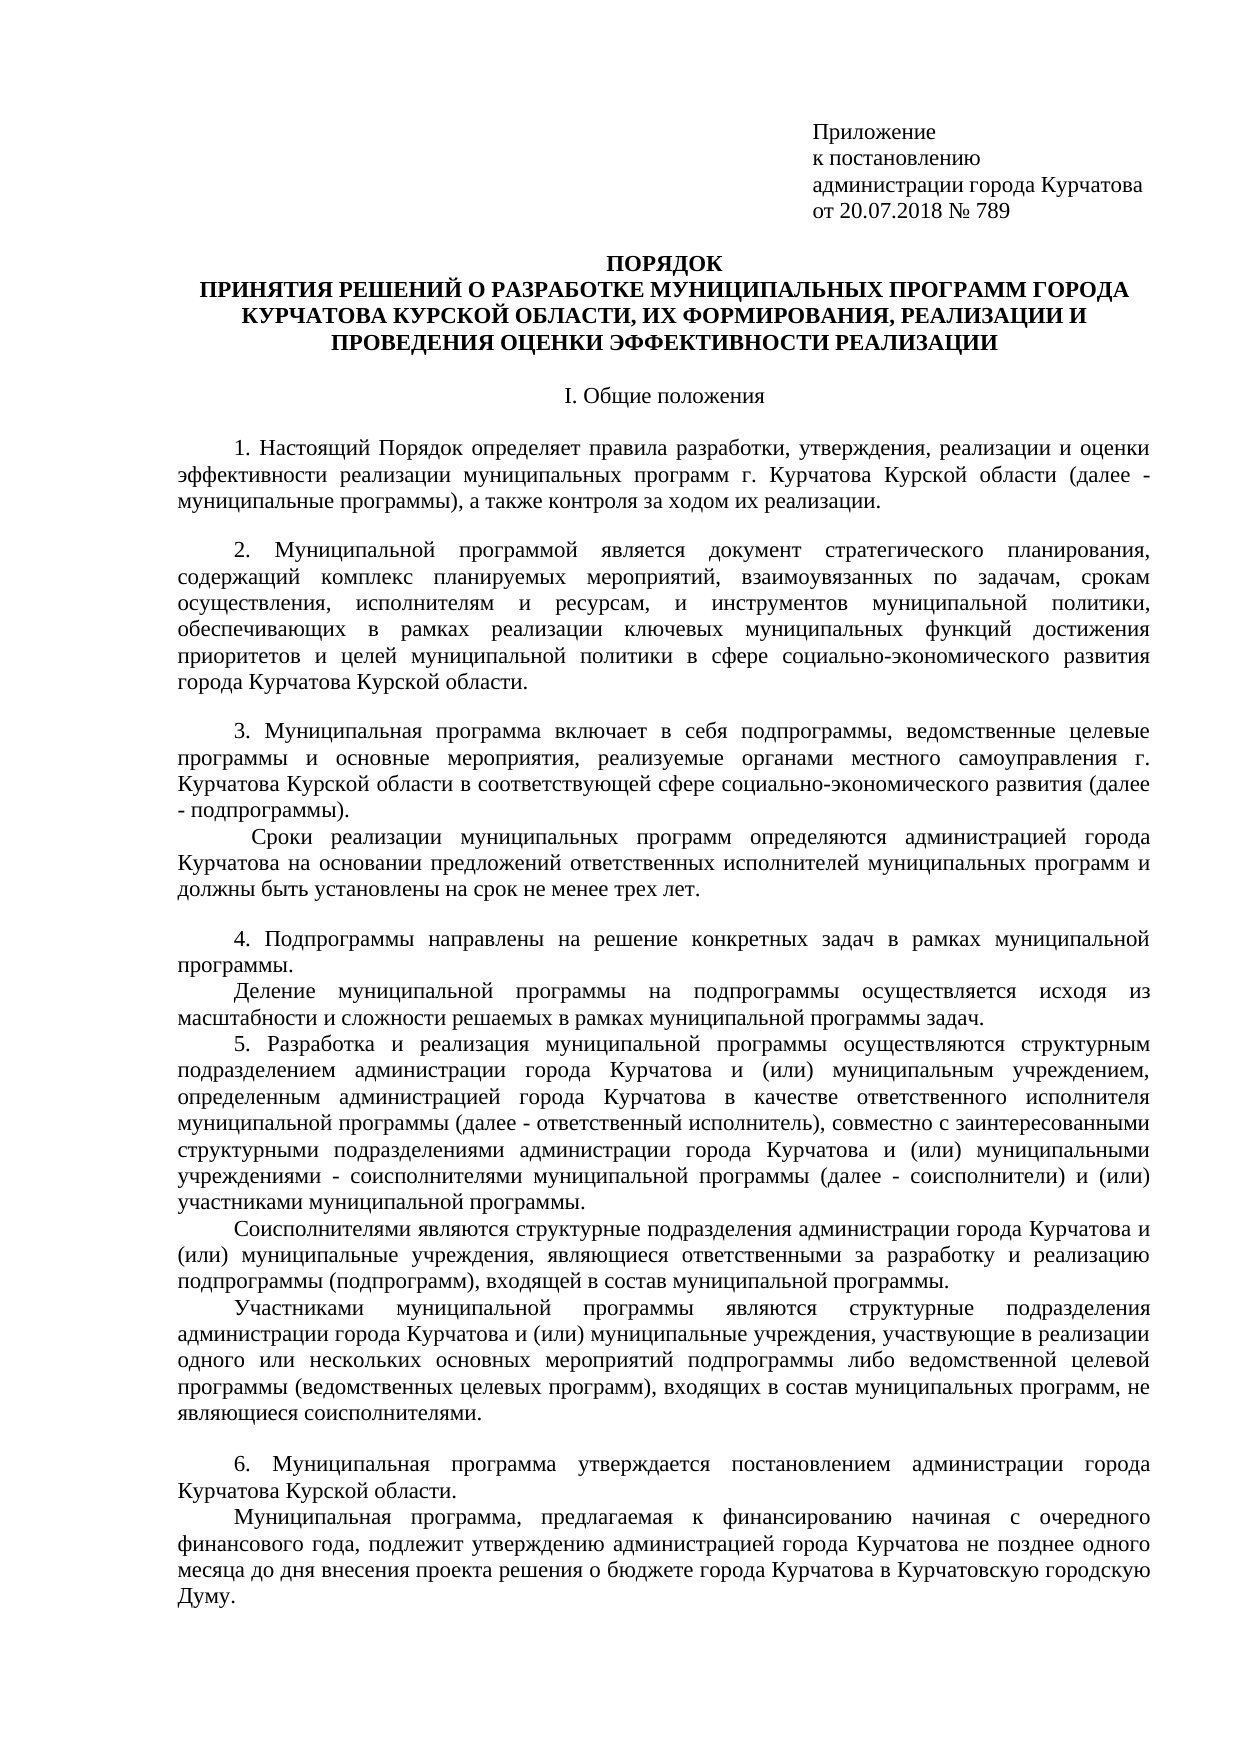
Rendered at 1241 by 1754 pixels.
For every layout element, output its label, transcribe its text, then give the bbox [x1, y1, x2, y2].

text 4. Подпрограммы направлены на решение конкретных задач в рамках муниципальной программы. [177, 925, 1152, 977]
text I. Общие положения [177, 382, 1152, 408]
text Деление муниципальной программы на подпрограммы осуществляется исходя из масштабности и сложности решаемых в рамках муниципальной программы задач. [177, 977, 1152, 1030]
text 5. Разработка и реализация муниципальной программы осуществляются структурным подразделением администрации города Курчатова и (или) муниципальным учреждением, определенным администрацией города Курчатова в качестве ответственного исполнителя муниципальной программы (далее - ответственный исполнитель), совместно с заинтересованными структурными подразделениями администрации города Курчатова и (или) муниципальными учреждениями - соисполнителями муниципальной программы (далее - соисполнители) и (или) участниками муниципальной программы. [177, 1030, 1152, 1215]
title ПРИНЯТИЯ РЕШЕНИЙ О РАЗРАБОТКЕ МУНИЦИПАЛЬНЫХ ПРОГРАММ ГОРОДА [177, 276, 1152, 303]
text к постановлению [812, 144, 1152, 171]
text Участниками муниципальной программы являются структурные подразделения администрации города Курчатова и (или) муниципальные учреждения, участвующие в реализации одного или нескольких основных мероприятий подпрограммы либо ведомственной целевой программы (ведомственных целевых программ), входящих в состав муниципальных программ, не являющиеся соисполнителями. [177, 1294, 1152, 1426]
title ПРОВЕДЕНИЯ ОЦЕНКИ ЭФФЕКТИВНОСТИ РЕАЛИЗАЦИИ [177, 329, 1152, 355]
text 3. Муниципальная программа включает в себя подпрограммы, ведомственные целевые программы и основные мероприятия, реализуемые органами местного самоуправления г. Курчатова Курской области в соответствующей сфере социально-экономического развития (далее - подпрограммы). [177, 717, 1152, 823]
title ПОРЯДОК [177, 250, 1152, 276]
text Приложение [812, 118, 1152, 144]
text 6. Муниципальная программа утверждается постановлением администрации города Курчатова Курской области. [177, 1451, 1152, 1503]
text Муниципальная программа, предлагаемая к финансированию начиная с очередного финансового года, подлежит утверждению администрацией города Курчатова не позднее одного месяца до дня внесения проекта решения о бюджете города Курчатова в Курчатовскую городскую Думу. [177, 1503, 1152, 1609]
text Соисполнителями являются структурные подразделения администрации города Курчатова и (или) муниципальные учреждения, являющиеся ответственными за разработку и реализацию подпрограммы (подпрограмм), входящей в состав муниципальной программы. [177, 1215, 1152, 1294]
text от 20.07.2018 № 789 [812, 197, 1152, 223]
text администрации города Курчатова [812, 171, 1152, 197]
title КУРЧАТОВА КУРСКОЙ ОБЛАСТИ, ИХ ФОРМИРОВАНИЯ, РЕАЛИЗАЦИИ И [177, 303, 1152, 329]
text 2. Муниципальной программой является документ стратегического планирования, содержащий комплекс планируемых мероприятий, взаимоувязанных по задачам, срокам осуществления, исполнителям и ресурсам, и инструментов муниципальной политики, обеспечивающих в рамках реализации ключевых муниципальных функций достижения приоритетов и целей муниципальной политики в сфере социально-экономического развития города Курчатова Курской области. [177, 536, 1152, 694]
text Сроки реализации муниципальных программ определяются администрацией города Курчатова на основании предложений ответственных исполнителей муниципальных программ и должны быть установлены на срок не менее трех лет. [177, 823, 1152, 902]
text 1. Настоящий Порядок определяет правила разработки, утверждения, реализации и оценки эффективности реализации муниципальных программ г. Курчатова Курской области (далее - муниципальные программы), а также контроля за ходом их реализации. [177, 434, 1152, 513]
